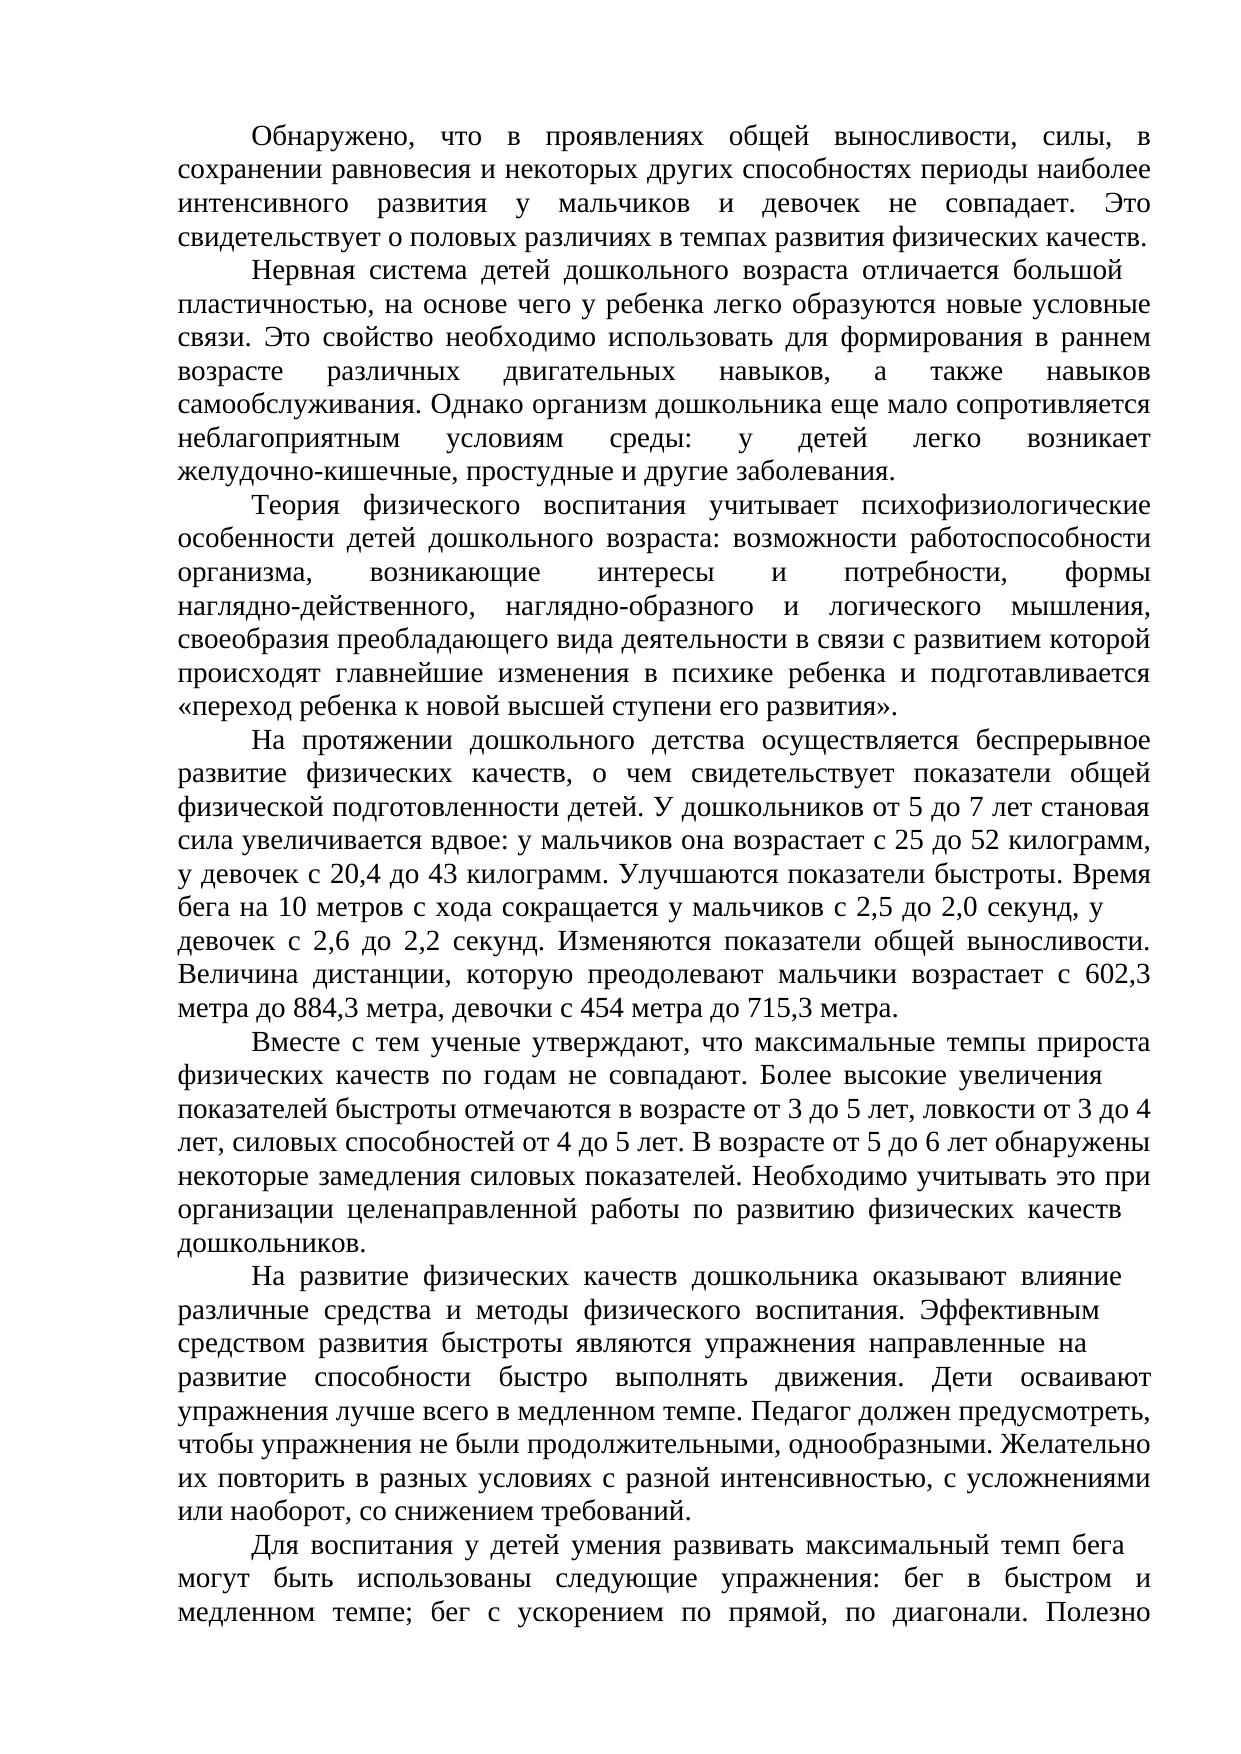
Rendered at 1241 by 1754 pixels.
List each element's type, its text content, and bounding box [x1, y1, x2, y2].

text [177, 1527, 1152, 1627]
text На протяжении дошкольного детства осуществляется беспрерывное развитие физических качеств, о чем свидетельствует показатели общей физической подготовленности детей. У дошкольников от 5 до 7 лет становая сила увеличивается вдвое: у мальчиков она возрастает с 25 до 52 килограмм, у девочек с 20,4 до 43 килограмм. Улучшаются показатели быстроты. Время бега на 10 метров с хода сокращается у мальчиков с 2,5 до 2,0 секунд, у девочек с 2,6 до 2,2 секунд. Изменяются показатели общей выносливости. Величина дистанции, которую преодолевают мальчики возрастает с 602,3 метра до 884,3 метра, девочки с 454 метра до 715,3 метра. [177, 722, 1152, 1024]
text Теория физического воспитания учитывает психофизиологические особенности детей дошкольного возраста: возможности работоспособности организма, возникающие интересы и потребности, формы наглядно-действенного, наглядно-образного и логического мышления, своеобразия преобладающего вида деятельности в связи с развитием которой происходят главнейшие изменения в психике ребенка и подготавливается «переход ребенка к новой высшей ступени его развития». [177, 487, 1152, 722]
text Нервная система детей дошкольного возраста отличается большой пластичностью, на основе чего у ребенка легко образуются новые условные связи. Это свойство необходимо использовать для формирования в раннем возрасте различных двигательных навыков, а также навыков самообслуживания. Однако организм дошкольника еще мало сопротивляется неблагоприятным условиям среды: у детей легко возникает желудочно-кишечные, простудные и другие заболевания. [177, 252, 1152, 487]
text На развитие физических качеств дошкольника оказывают влияние различные средства и методы физического воспитания. Эффективным средством развития быстроты являются упражнения направленные на развитие способности быстро выполнять движения. Дети осваивают упражнения лучше всего в медленном темпе. Педагог должен предусмотреть, чтобы упражнения не были продолжительными, однообразными. Желательно их повторить в разных условиях с разной интенсивностью, с усложнениями или наоборот, со снижением требований. [177, 1258, 1152, 1527]
text Вместе с тем ученые утверждают, что максимальные темпы прироста физических качеств по годам не совпадают. Более высокие увеличения показателей быстроты отмечаются в возрасте от 3 до 5 лет, ловкости от 3 до 4 лет, силовых способностей от 4 до 5 лет. В возрасте от 5 до 6 лет обнаружены некоторые замедления силовых показателей. Необходимо учитывать это при организации целенаправленной работы по развитию физических качеств дошкольников. [177, 1024, 1152, 1258]
text Обнаружено, что в проявлениях общей выносливости, силы, в сохранении равновесия и некоторых других способностях периоды наиболее интенсивного развития у мальчиков и девочек не совпадает. Это свидетельствует о половых различиях в темпах развития физических качеств. [177, 118, 1152, 252]
